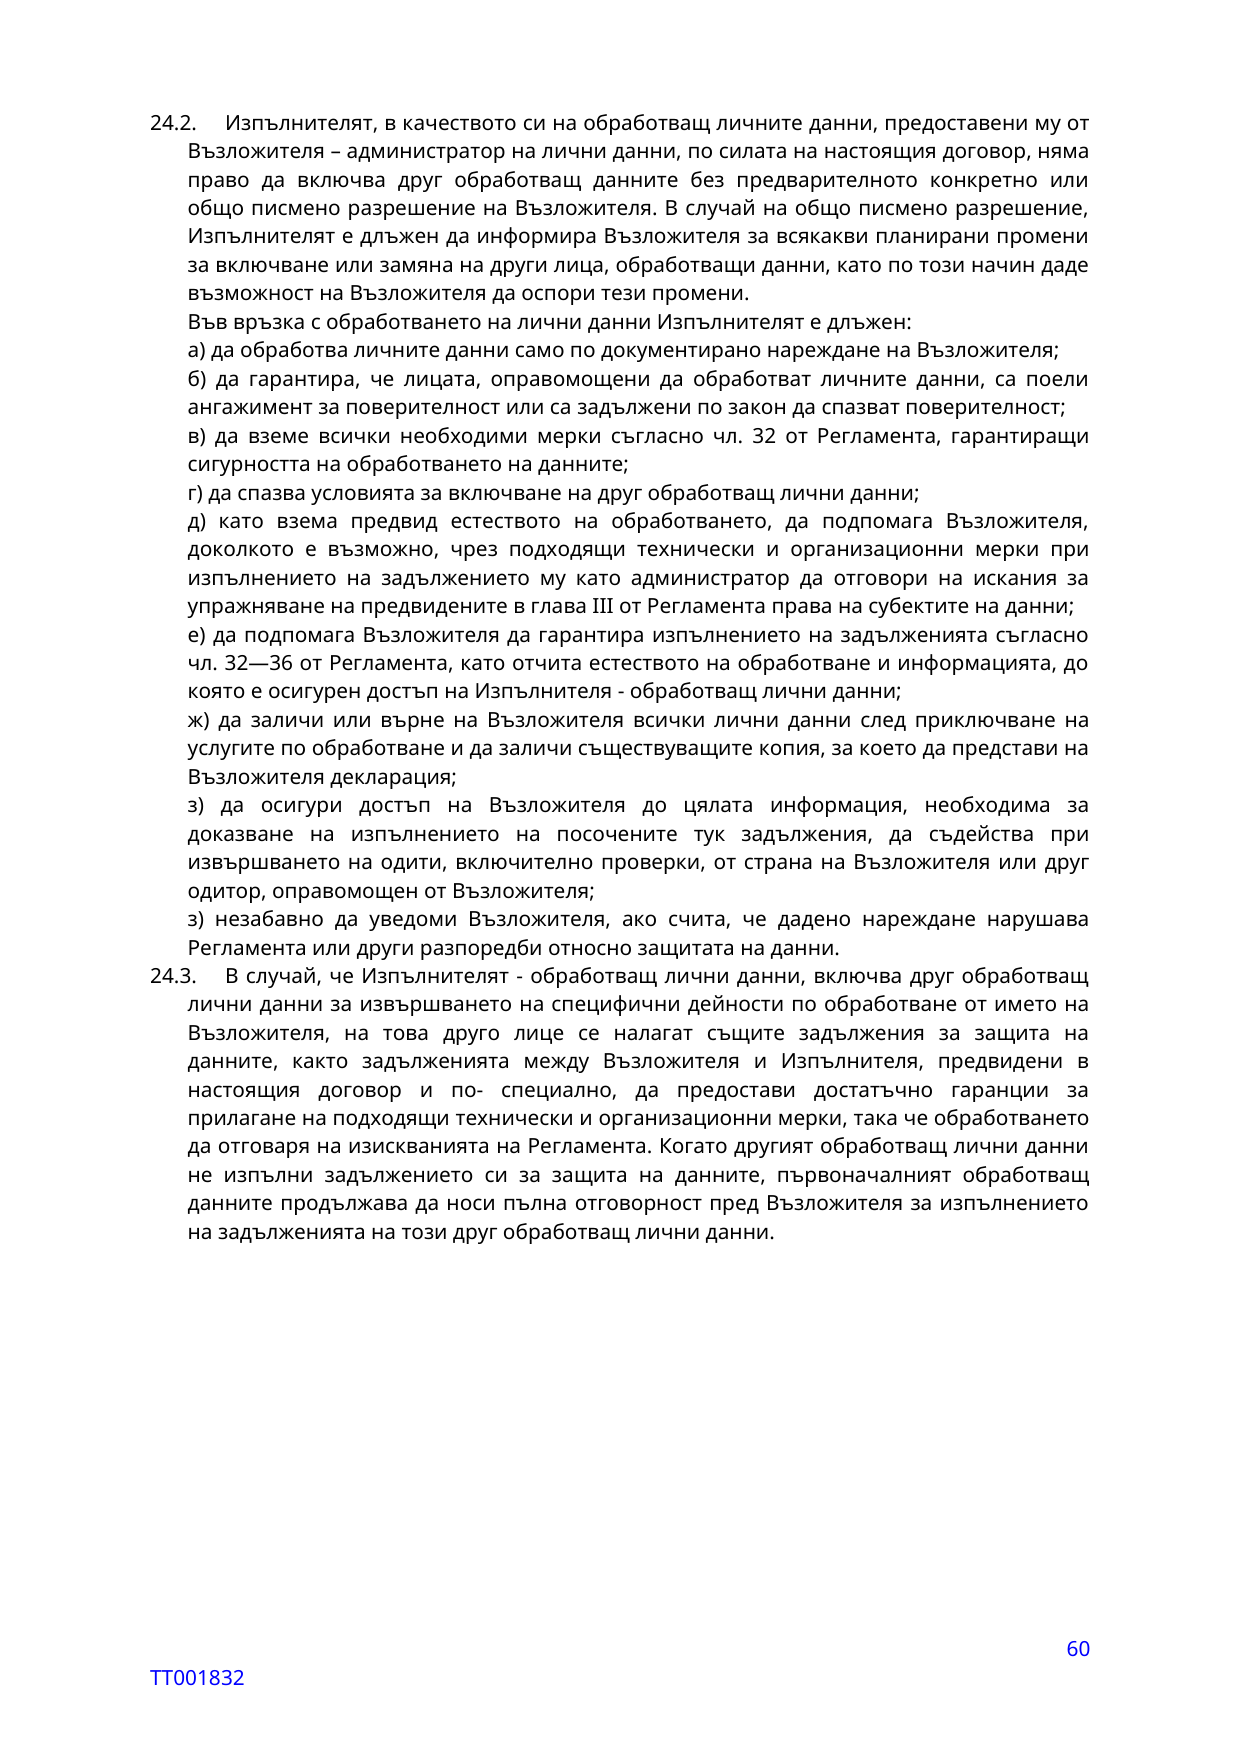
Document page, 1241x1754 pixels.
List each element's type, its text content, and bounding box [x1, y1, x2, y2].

text з) незабавно да уведоми Възложителя, ако счита, че дадено нареждане нарушава Регламента или други разпоредби относно защитата на данни. [187, 904, 1090, 961]
text д) като взема предвид естеството на обработването, да подпомага Възложителя, доколкото е възможно, чрез подходящи технически и организационни мерки при изпълнението на задължението му като администратор да отговори на искания за упражняване на предвидените в глава III от Регламента права на субектите на данни; [187, 506, 1090, 620]
text г) да спазва условията за включване на друг обработващ лични данни; [187, 478, 1090, 506]
list В случай, че Изпълнителят - обработващ лични данни, включва друг обработващ лични данни за извършването на специфични дейности по обработване от името на Възложителя, на това друго лице се налагат същите задължения за защита на данните, както задълженията между Възложителя и Изпълнителя, предвидени в настоящия договор и по- специално, да предостави достатъчно гаранции за прилагане на подходящи технически и организационни мерки, така че обработването да отговаря на изискванията на Регламента. Когато другият обработващ лични данни не изпълни задължението си за защита на данните, първоначалният обработващ данните продължава да носи пълна отговорност пред Възложителя за изпълнението на задълженията на този друг обработващ лични данни. [150, 961, 1090, 1245]
list Изпълнителят, в качеството си на обработващ личните данни, предоставени му от Възложителя – администратор на лични данни, по силата на настоящия договор, няма право да включва друг обработващ данните без предварителното конкретно или общо писмено разрешение на Възложителя. В случай на общо писмено разрешение, Изпълнителят е длъжен да информира Възложителя за всякакви планирани промени за включване или замяна на други лица, обработващи данни, като по този начин даде възможност на Възложителя да оспори тези промени. [150, 108, 1090, 307]
text a) да обработва личните данни само по документирано нареждане на Възложителя; [187, 335, 1090, 364]
text б) да гарантира, че лицата, оправомощени да обработват личните данни, са поели ангажимент за поверителност или са задължени по закон да спазват поверителност; [187, 364, 1090, 421]
text е) да подпомага Възложителя да гарантира изпълнението на задълженията съгласно чл. 32—36 от Регламента, като отчита естеството на обработване и информацията, до която е осигурен достъп на Изпълнителя - обработващ лични данни; [187, 620, 1090, 705]
text ж) да заличи или върне на Възложителя всички лични данни след приключване на услугите по обработване и да заличи съществуващите копия, за което да представи на Възложителя декларация; [187, 705, 1090, 790]
text в) да вземе всички необходими мерки съгласно чл. 32 от Регламента, гарантиращи сигурността на обработването на данните; [187, 421, 1090, 478]
text Във връзка с обработването на лични данни Изпълнителят е длъжен: [187, 307, 1090, 335]
text з) да осигури достъп на Възложителя до цялата информация, необходима за доказване на изпълнението на посочените тук задължения, да съдейства при извършването на одити, включително проверки, от страна на Възложителя или друг одитор, оправомощен от Възложителя; [187, 790, 1090, 904]
